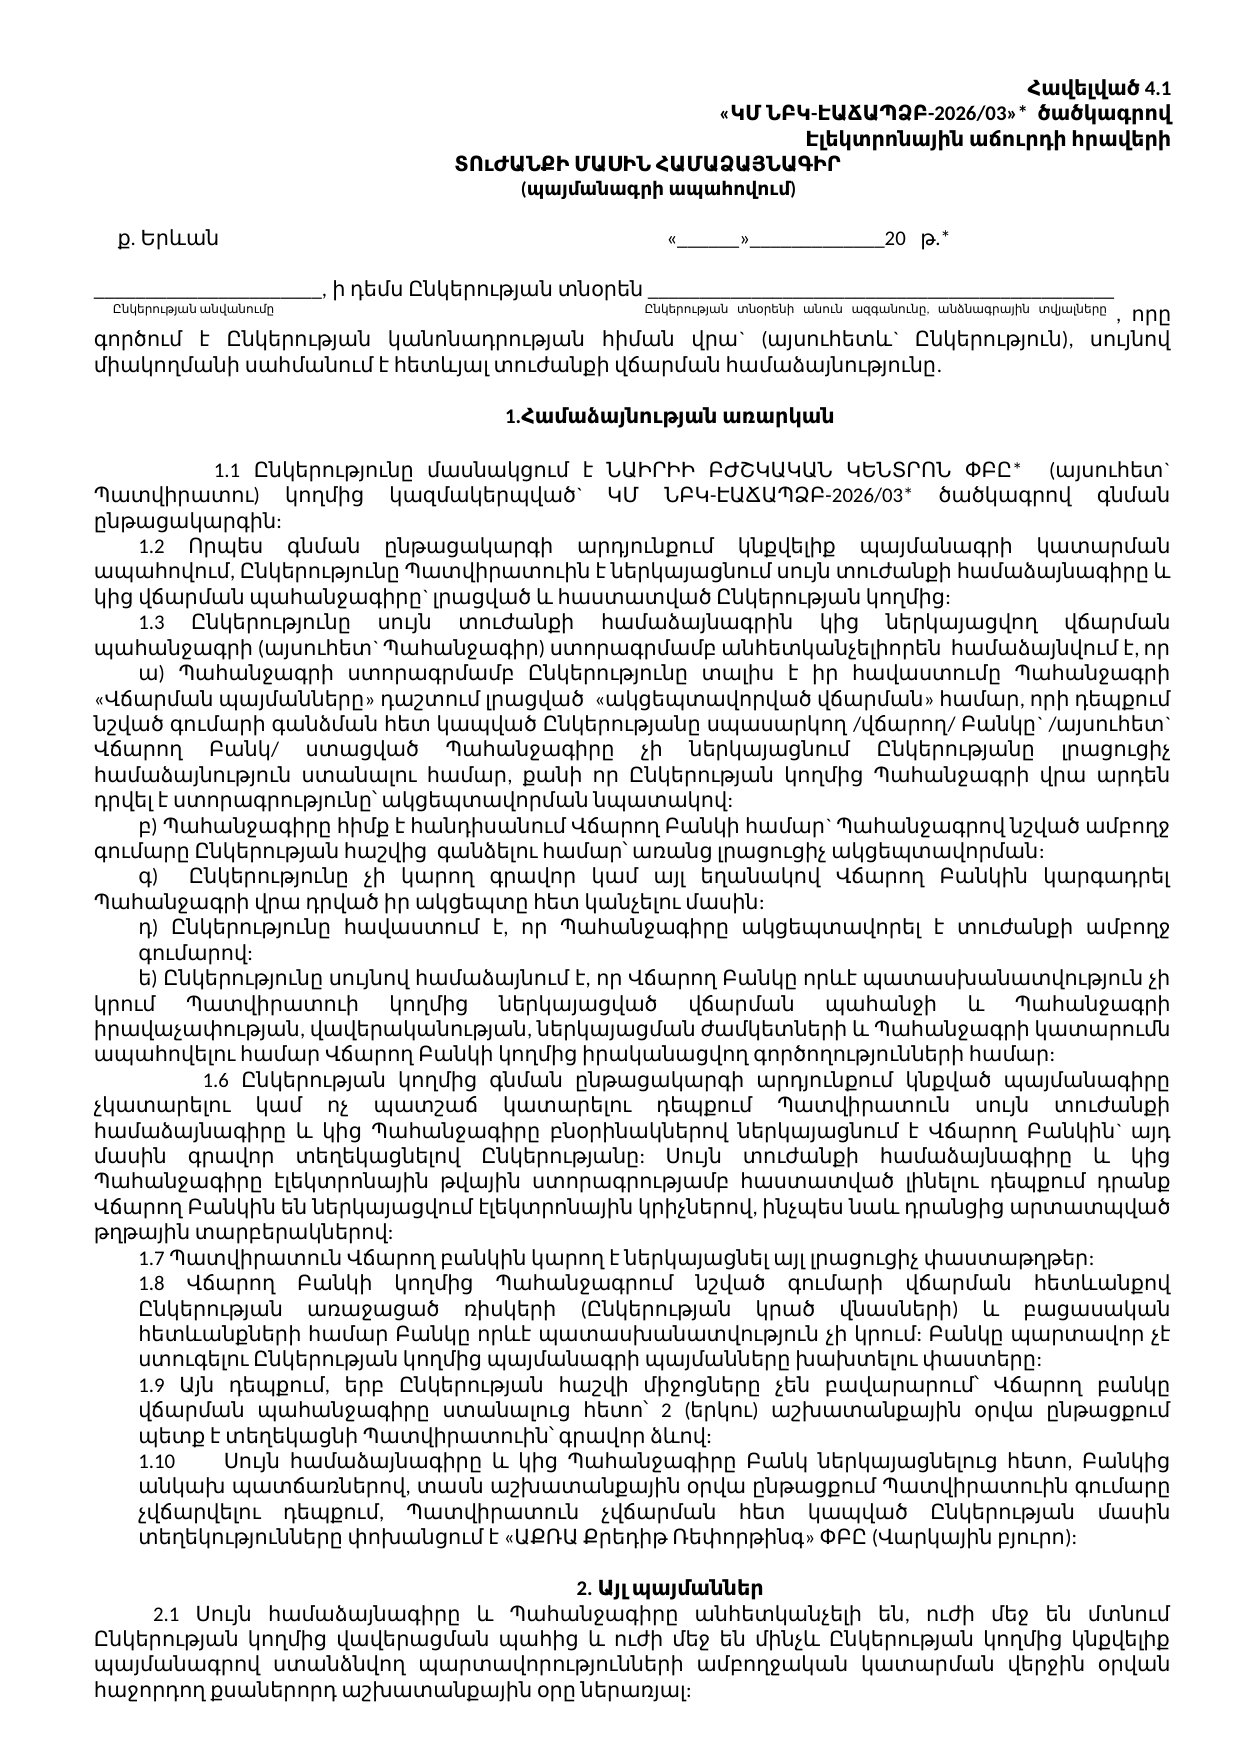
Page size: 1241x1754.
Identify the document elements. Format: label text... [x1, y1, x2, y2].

text 1.8 Վճարող Բանկի կողմից Պահանջագրում նշված գումարի վճարման հետևանքով Ընկերության առաջացած ռիսկերի (Ընկերության կրած վնասների) և բացասական հետևանքների համար Բանկը որևէ պատասխանատվություն չի կրում: Բանկը պարտավոր չէ ստուգելու Ընկերության կողմից պայմանագրի պայմանները խախտելու փաստերը: [138, 1270, 1171, 1372]
text (պայմանագրի ապահովում) [94, 177, 1171, 199]
text դ) Ընկերությունը հավաստում է, որ Պահանջագիրը ակցեպտավորել է տուժանքի ամբողջ գումարով: [138, 914, 1171, 965]
text 1.1 Ընկերությունը մասնակցում է ՆԱԻՐԻԻ ԲԺՇԿԱԿԱՆ ԿԵՆՏՐՈՆ ՓԲԸ* (այսուհետ` Պատվիրատու) կողմից կազմակերպված` ԿՄ ՆԲԿ-ԷԱՃԱՊՁԲ-2026/03* ծածկագրով գնման ընթացակարգին: [94, 457, 1171, 533]
text 1.7 Պատվիրատուն Վճարող բանկին կարող է ներկայացնել այլ լրացուցիչ փաստաթղթեր: [138, 1245, 1171, 1270]
text «ԿՄ ՆԲԿ-ԷԱՃԱՊՁԲ-2026/03»* ծածկագրով [94, 100, 1171, 126]
text բ) Պահանջագիրը հիմք է հանդիսանում Վճարող Բանկի համար` Պահանջագրով նշված ամբողջ գումարը Ընկերության հաշվից գանձելու համար՝ առանց լրացուցիչ ակցեպտավորման: [94, 813, 1171, 864]
text 1.Համաձայնության առարկան [169, 403, 1171, 428]
text գ) Ընկերությունը չի կարող գրավոր կամ այլ եղանակով Վճարող Բանկին կարգադրել Պահանջագրի վրա դրված իր ակցեպտը հետ կանչելու մասին: [94, 864, 1171, 914]
text ե) Ընկերությունը սույնով համաձայնում է, որ Վճարող Բանկը որևէ պատասխանատվություն չի կրում Պատվիրատուի կողմից ներկայացված վճարման պահանջի և Պահանջագրի իրավաչափության, վավերականության, ներկայացման ժամկետների և Պահանջագրի կատարումն ապահովելու համար Վճարող Բանկի կողմից իրականացվող գործողությունների համար: [94, 965, 1171, 1067]
text ՏՈւԺԱՆՔԻ ՄԱՍԻՆ ՀԱՄԱՁԱՅՆԱԳԻՐ [94, 151, 1171, 177]
text 1.6 Ընկերության կողմից գնման ընթացակարգի արդյունքում կնքված պայմանագիրը չկատարելու կամ ոչ պատշաճ կատարելու դեպքում Պատվիրատուն սույն տուժանքի համաձայնագիրը և կից Պահանջագիրը բնօրինակներով ներկայացնում է Վճարող Բանկին` այդ մասին գրավոր տեղեկացնելով Ընկերությանը: Սույն տուժանքի համաձայնագիրը և կից Պահանջագիրը էլեկտրոնային թվային ստորագրությամբ հաստատված լինելու դեպքում դրանք Վճարող Բանկին են ներկայացվում էլեկտրոնային կրիչներով, ինչպես նաև դրանցից արտատպված թղթային տարբերակներով: [94, 1067, 1171, 1245]
text Էլեկտրոնային աճուրդի հրավերի [94, 126, 1171, 151]
text 2. Այլ պայմաններ [169, 1575, 1171, 1601]
text 1.3 Ընկերությունը սույն տուժանքի համաձայնագրին կից ներկայացվող վճարման պահանջագրի (այսուհետ` Պահանջագիր) ստորագրմամբ անհետկանչելիորեն համաձայնվում է, որ [94, 609, 1171, 660]
text Ընկերության անվանումը Ընկերության տնօրենի անուն ազգանունը, անձնագրային տվյալները , որը գործում է Ընկերության կանոնադրության հիման վրա` (այսուհետև` Ընկերություն), սույնով միակողմանի սահմանում է հետևյալ տուժանքի վճարման համաձայնությունը. [94, 301, 1171, 377]
text 1.2 Որպես գնման ընթացակարգի արդյունքում կնքվելիք պայմանագրի կատարման ապահովում, Ընկերությունը Պատվիրատուին է ներկայացնում սույն տուժանքի համաձայնագիրը և կից վճարման պահանջագիրը` լրացված և հաստատված Ընկերության կողմից: [94, 533, 1171, 609]
text 1.9 Այն դեպքում, երբ Ընկերության հաշվի միջոցները չեն բավարարում՝ Վճարող բանկը վճարման պահանջագիրը ստանալուց հետո՝ 2 (երկու) աշխատանքային օրվա ընթացքում պետք է տեղեկացնի Պատվիրատուին՝ գրավոր ձևով: [138, 1372, 1171, 1448]
text ա) Պահանջագրի ստորագրմամբ Ընկերությունը տալիս է իր հավաստումը Պահանջագրի «Վճարման պայմանները» դաշտում լրացված «ակցեպտավորված վճարման» համար, որի դեպքում նշված գումարի գանձման հետ կապված Ընկերությանը սպասարկող /վճարող/ Բանկը` /այսուհետ` Վճարող Բանկ/ ստացված Պահանջագիրը չի ներկայացնում Ընկերությանը լրացուցիչ համաձայնություն ստանալու համար, քանի որ Ընկերության կողմից Պահանջագրի վրա արդեն դրվել է ստորագրությունը՝ ակցեպտավորման նպատակով: [94, 660, 1171, 813]
text ______________________, ի դեմս Ընկերության տնօրեն _____________________________________________ [94, 276, 1171, 301]
text 1.10 Սույն համաձայնագիրը և կից Պահանջագիրը Բանկ ներկայացնելուց հետո, Բանկից անկախ պատճառներով, տասն աշխատանքային օրվա ընթացքում Պատվիրատուին գումարը չվճարվելու դեպքում, Պատվիրատուն չվճարման հետ կապված Ընկերության մասին տեղեկությունները փոխանցում է «ԱՔՌԱ Քրեդիթ Ռեփորթինգ» ՓԲԸ (Վարկային բյուրո): [138, 1448, 1171, 1550]
text Հավելված 4.1 [94, 75, 1171, 100]
text 2.1 Սույն համաձայնագիրը և Պահանջագիրը անհետկանչելի են, ուժի մեջ են մտնում Ընկերության կողմից վավերացման պահից և ուժի մեջ են մինչև Ընկերության կողմից կնքվելիք պայմանագրով ստանձնվող պարտավորությունների ամբողջական կատարման վերջին օրվան հաջորդող քսաներորդ աշխատանքային օրը ներառյալ: [94, 1601, 1171, 1702]
text ք. Երևան «______»_____________20 թ.* [94, 225, 1171, 250]
